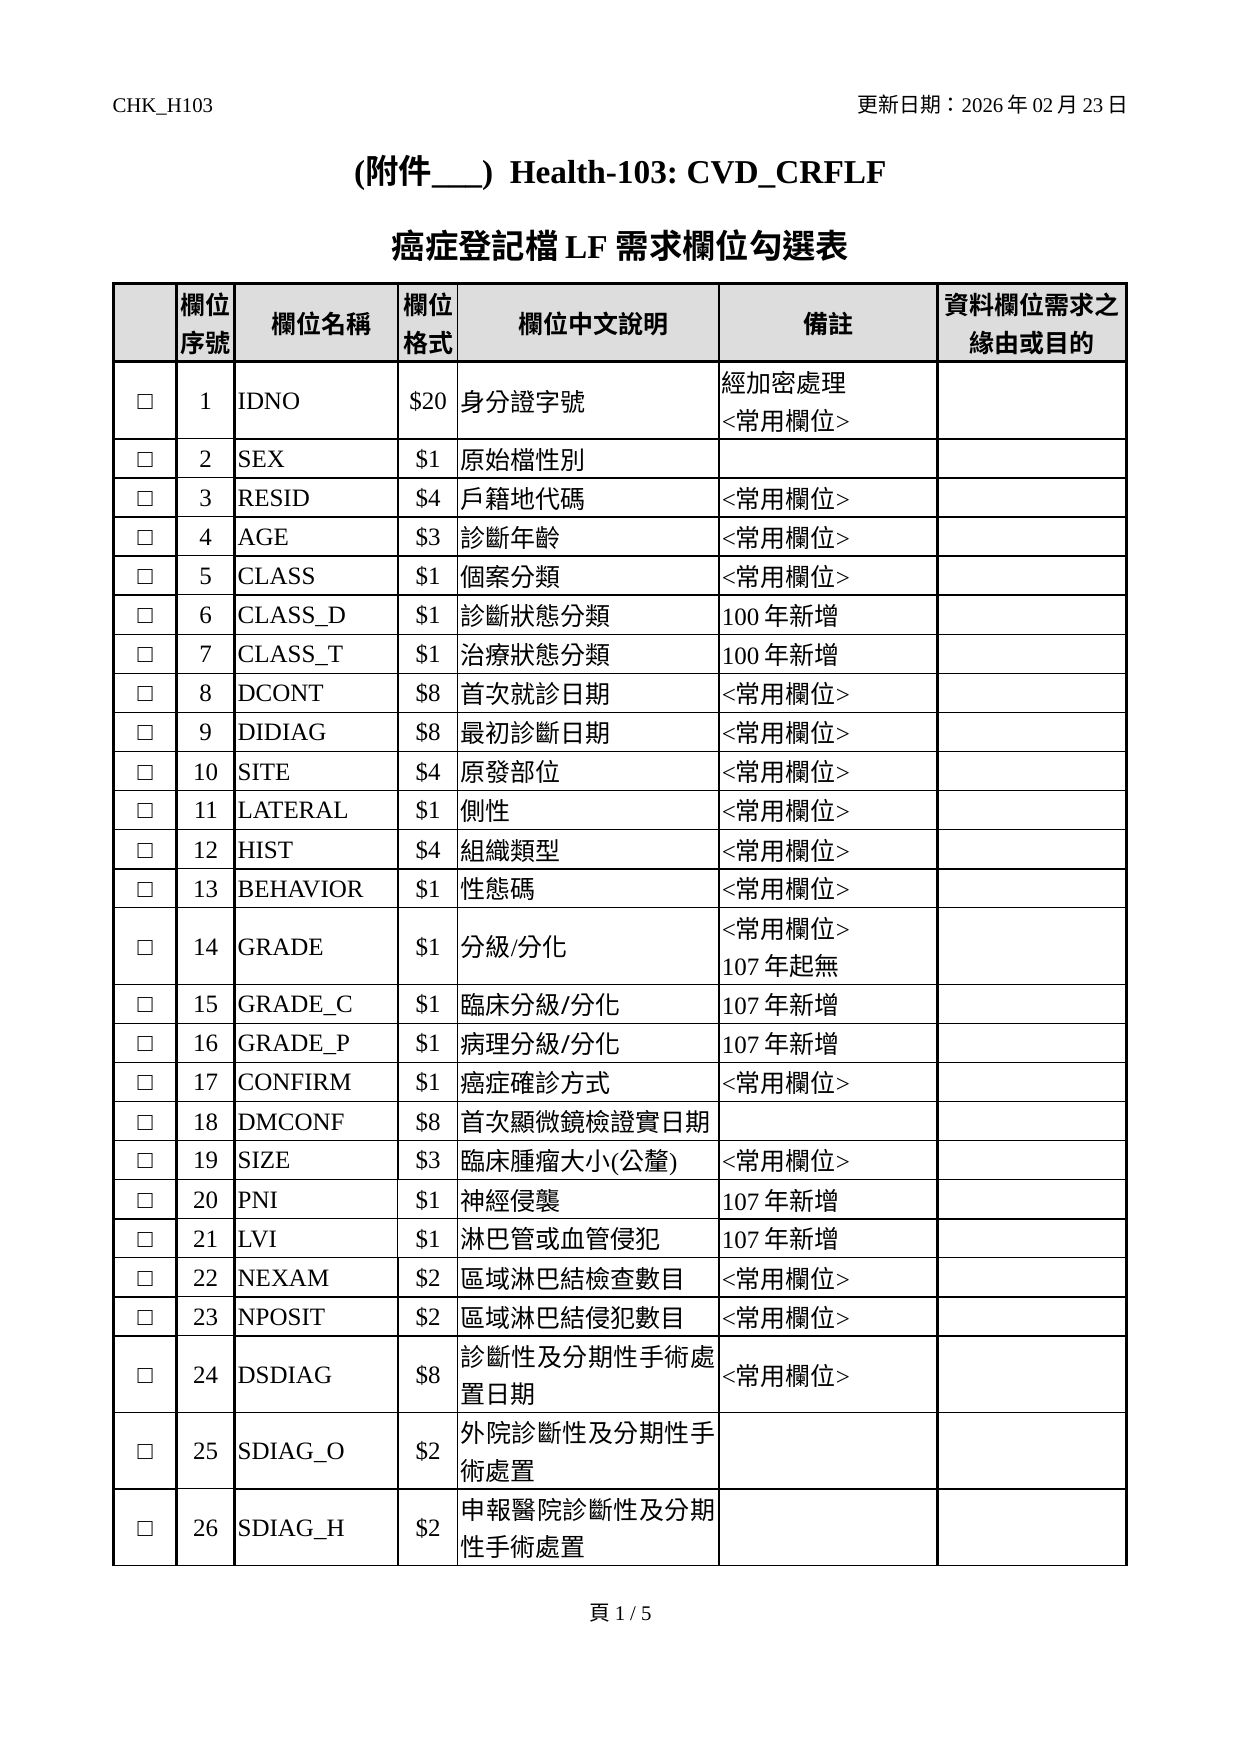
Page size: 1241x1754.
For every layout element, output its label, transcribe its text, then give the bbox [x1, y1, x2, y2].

table_cell 分級/分化 [458, 908, 718, 983]
table_cell $8 [399, 1102, 457, 1140]
table_cell 神經侵襲 [458, 1180, 718, 1218]
table_cell GRADE_C [236, 985, 397, 1022]
table_cell [939, 479, 1125, 516]
table_cell SITE [236, 752, 397, 790]
table_cell CLASS_T [236, 635, 397, 672]
table_cell 19 [178, 1141, 233, 1179]
table_cell [939, 1063, 1125, 1101]
table_cell $1 [399, 870, 457, 907]
table_cell □ [115, 1337, 175, 1412]
table_cell [939, 1141, 1125, 1179]
table_cell DCONT [236, 674, 397, 712]
table_cell [720, 1413, 936, 1488]
table_cell □ [115, 1413, 175, 1488]
table_cell □ [115, 1141, 175, 1179]
table_cell SIZE [236, 1141, 397, 1179]
table_cell 15 [178, 985, 233, 1022]
table_header 欄位名稱 [236, 285, 397, 360]
table_cell $2 [399, 1490, 457, 1565]
table_cell 107年新增 [720, 1024, 936, 1062]
table_cell $4 [399, 479, 457, 516]
table_cell □ [115, 1298, 175, 1335]
table_cell □ [115, 1102, 175, 1140]
table_cell $20 [399, 363, 457, 438]
table_cell RESID [236, 479, 397, 516]
table_cell [939, 1102, 1125, 1140]
table_header 欄位格式 [399, 285, 457, 360]
table_cell 17 [178, 1063, 233, 1101]
table_header 欄位中文說明 [458, 285, 718, 360]
table_cell 診斷性及分期性手術處置日期 [458, 1337, 718, 1412]
table_cell $1 [399, 635, 457, 672]
table_cell 12 [178, 830, 233, 868]
table_cell [720, 440, 936, 477]
table_cell $8 [399, 713, 457, 751]
table_cell $1 [399, 791, 457, 829]
table_cell SEX [236, 440, 397, 477]
table_cell □ [115, 985, 175, 1022]
table_cell 臨床分級/分化 [458, 985, 718, 1022]
table_cell 107年新增 [720, 1220, 936, 1257]
table_cell SDIAG_O [236, 1413, 397, 1488]
table_cell HIST [236, 830, 397, 868]
table_cell [939, 752, 1125, 790]
table_cell 個案分類 [458, 557, 718, 594]
table_cell 11 [178, 791, 233, 829]
table_cell 病理分級/分化 [458, 1024, 718, 1062]
table_cell [939, 870, 1125, 907]
table_cell [939, 557, 1125, 594]
table_cell <常用欄位> [720, 479, 936, 516]
table_cell LVI [236, 1219, 397, 1257]
table_cell 最初診斷日期 [458, 713, 718, 751]
table_cell PNI [236, 1180, 397, 1218]
table_cell <常用欄位> [720, 830, 936, 868]
table_cell □ [115, 518, 175, 555]
table_cell 申報醫院診斷性及分期性手術處置 [458, 1490, 718, 1565]
table_cell SDIAG_H [236, 1490, 397, 1565]
table_cell 14 [178, 908, 233, 983]
table_cell <常用欄位> [720, 1298, 936, 1335]
table_cell $4 [399, 752, 457, 790]
table_cell 4 [178, 517, 233, 555]
table_cell [720, 1490, 936, 1565]
table_cell $8 [399, 674, 457, 712]
table_cell 2 [178, 439, 233, 477]
table_cell <常用欄位> [720, 870, 936, 907]
table_cell [939, 1413, 1125, 1488]
table_cell [939, 1298, 1125, 1335]
table_cell 側性 [458, 791, 718, 829]
table_cell 首次就診日期 [458, 674, 718, 712]
table_cell □ [115, 791, 175, 829]
table_cell CLASS [236, 557, 397, 594]
table_cell IDNO [236, 363, 397, 438]
table_cell 診斷狀態分類 [458, 596, 718, 633]
table_cell $1 [399, 985, 457, 1022]
table_cell $8 [399, 1337, 457, 1412]
table_cell 性態碼 [458, 870, 718, 907]
table_cell 107年新增 [720, 985, 936, 1022]
table_cell 6 [178, 595, 233, 633]
table_cell 107年新增 [720, 1180, 936, 1218]
table_cell 100年新增 [720, 635, 936, 672]
table_cell [939, 1337, 1125, 1412]
table_cell 10 [178, 752, 233, 790]
table_cell 8 [178, 674, 233, 712]
table_cell $1 [398, 1219, 457, 1257]
table_cell 22 [178, 1258, 233, 1296]
table_cell 7 [178, 635, 233, 672]
table_cell 18 [178, 1102, 233, 1140]
table_cell <常用欄位> [720, 791, 936, 829]
table_cell 25 [178, 1413, 233, 1488]
table_cell □ [115, 1024, 175, 1062]
table_cell 13 [178, 869, 233, 907]
table_cell [939, 1258, 1125, 1296]
table_cell 組織類型 [458, 830, 718, 868]
table_cell $1 [399, 440, 457, 477]
table_cell 1 [178, 363, 233, 438]
table_cell □ [115, 1180, 175, 1218]
table_cell [939, 1220, 1125, 1257]
table_cell 癌症確診方式 [458, 1063, 718, 1101]
table_cell 100年新增 [720, 596, 936, 633]
table_cell 9 [178, 713, 233, 751]
table_cell □ [115, 1490, 175, 1565]
table_cell □ [115, 1063, 175, 1101]
table_cell <常用欄位> [720, 557, 936, 594]
table_cell 20 [178, 1180, 233, 1218]
table_cell □ [115, 908, 175, 983]
table_cell □ [115, 1258, 175, 1296]
table_cell 戶籍地代碼 [458, 479, 718, 516]
table_cell □ [115, 1220, 175, 1257]
table_cell <常用欄位> [720, 674, 936, 712]
table_cell [939, 1490, 1125, 1565]
table_cell $2 [399, 1298, 457, 1335]
table_cell DSDIAG [236, 1337, 397, 1412]
table_header 欄位 序號 [178, 285, 233, 360]
table_cell AGE [236, 518, 397, 555]
table_cell 治療狀態分類 [458, 635, 718, 672]
table_cell $1 [399, 1063, 457, 1101]
table_cell 24 [178, 1336, 233, 1412]
table_cell [939, 518, 1125, 555]
table_cell CLASS_D [236, 596, 397, 633]
table_cell 身分證字號 [458, 363, 718, 438]
table_cell $1 [398, 1180, 457, 1218]
table_header 備註 [720, 285, 936, 360]
table_cell $1 [399, 596, 457, 633]
table_cell 區域淋巴結侵犯數目 [458, 1298, 718, 1335]
table_cell $1 [399, 908, 457, 983]
table_cell □ [115, 713, 175, 751]
table_cell [720, 1102, 936, 1140]
table_cell □ [115, 674, 175, 712]
table_cell 外院診斷性及分期性手術處置 [458, 1413, 718, 1488]
table_cell [939, 635, 1125, 672]
table_cell □ [115, 635, 175, 672]
table_cell <常用欄位> [720, 713, 936, 751]
text 癌症登記檔LF 需求欄位勾選表 [112, 207, 1128, 282]
table_cell $1 [399, 1024, 457, 1062]
table_cell LATERAL [236, 791, 397, 829]
table_cell 臨床腫瘤大小(公釐) [458, 1141, 718, 1179]
text (附件___) Health-103: CVD_CRFLF [112, 132, 1128, 207]
table_cell DIDIAG [236, 713, 397, 751]
table_cell □ [115, 596, 175, 633]
table_cell $3 [399, 1141, 457, 1179]
table_cell NPOSIT [236, 1298, 397, 1335]
table_cell [939, 908, 1125, 983]
table_cell 經加密處理 <常用欄位> [720, 363, 936, 438]
table_cell □ [115, 752, 175, 790]
table_cell <常用欄位> [720, 518, 936, 555]
table_cell GRADE [236, 908, 397, 983]
table_cell □ [115, 440, 175, 477]
table_cell NEXAM [236, 1258, 397, 1296]
table_cell <常用欄位> [720, 1141, 936, 1179]
table_cell <常用欄位> 107年起無 [720, 908, 936, 983]
table_header [115, 285, 175, 360]
table_cell $1 [399, 557, 457, 594]
table_cell 區域淋巴結檢查數目 [458, 1258, 718, 1296]
table_cell CONFIRM [236, 1063, 397, 1101]
table_cell <常用欄位> [720, 1337, 936, 1412]
table_cell 26 [178, 1489, 233, 1565]
table_cell [939, 440, 1125, 477]
table_cell $2 [399, 1413, 457, 1488]
table_cell 3 [178, 478, 233, 516]
table_cell $4 [399, 830, 457, 868]
table_cell □ [115, 363, 175, 438]
table_cell [939, 985, 1125, 1022]
table_cell [939, 713, 1125, 751]
table_cell [939, 1180, 1125, 1218]
table_cell 原發部位 [458, 752, 718, 790]
table_cell 23 [178, 1297, 233, 1335]
table_cell BEHAVIOR [236, 870, 397, 907]
table_cell [939, 596, 1125, 633]
table_cell [939, 1024, 1125, 1062]
table_cell [939, 791, 1125, 829]
table_cell <常用欄位> [720, 1063, 936, 1101]
table_cell 首次顯微鏡檢證實日期 [458, 1102, 718, 1140]
table_cell GRADE_P [236, 1024, 397, 1062]
table_cell □ [115, 479, 175, 516]
table_cell [939, 363, 1125, 438]
table_cell DMCONF [236, 1102, 397, 1140]
table_cell [939, 830, 1125, 868]
table_cell $2 [399, 1258, 457, 1296]
table_cell <常用欄位> [720, 752, 936, 790]
table_cell 淋巴管或血管侵犯 [458, 1219, 718, 1257]
table_cell □ [115, 830, 175, 868]
table_cell $3 [399, 518, 457, 555]
table_header 資料欄位需求之緣由或目的 [939, 285, 1125, 360]
table_cell 16 [178, 1024, 233, 1062]
table_cell 原始檔性別 [458, 440, 718, 477]
table_cell 21 [178, 1219, 233, 1257]
table_cell □ [115, 870, 175, 907]
table_cell 5 [178, 556, 233, 594]
table_cell [939, 674, 1125, 712]
table_cell 診斷年齡 [458, 518, 718, 555]
table_cell <常用欄位> [720, 1258, 936, 1296]
table_cell □ [115, 557, 175, 594]
